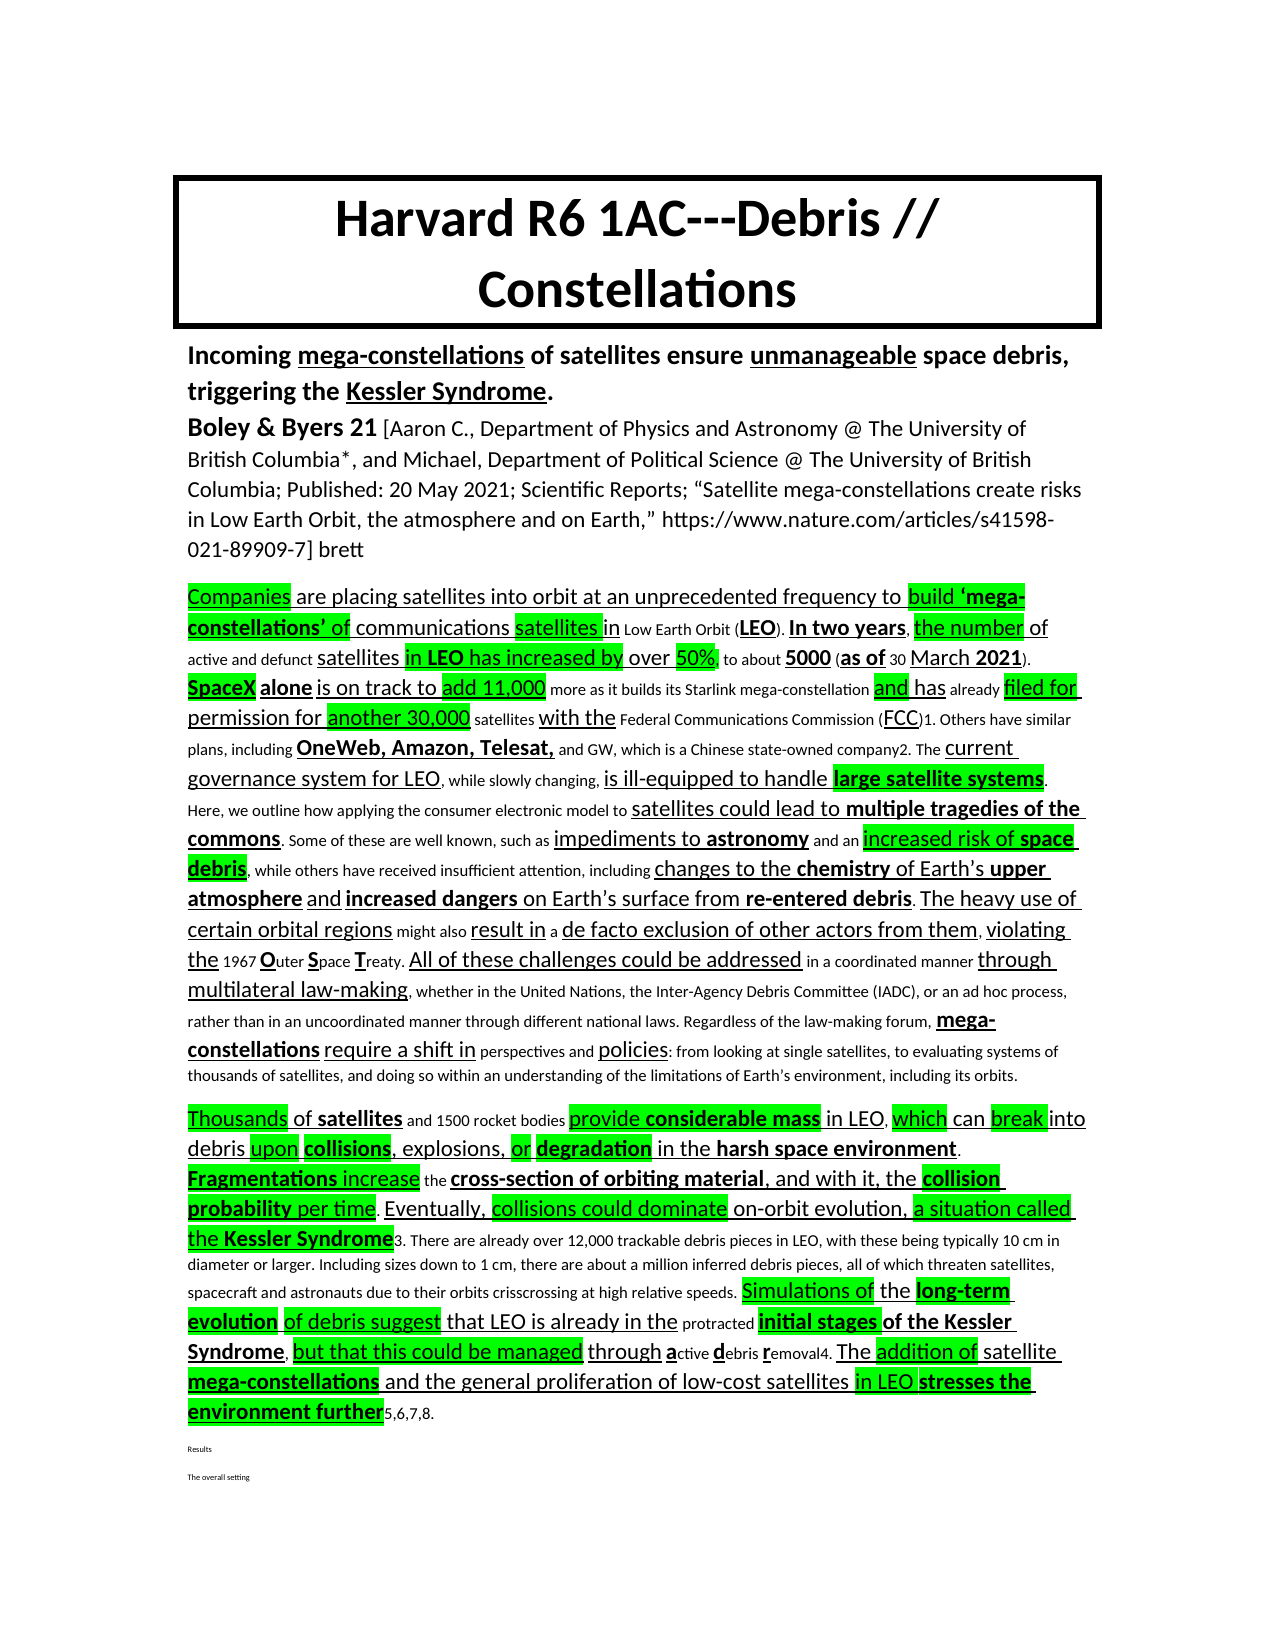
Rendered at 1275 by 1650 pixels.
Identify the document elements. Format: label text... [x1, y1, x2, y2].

text Companies are placing satellites into orbit at an unprecedented frequency to build ‘mega-constellations’ of communications satellites in Low Earth Orbit (LEO). In two years, the number of active and defunct satellites in LEO has increased by over 50%, to about 5000 (as of 30 March 2021). SpaceX alone is on track to add 11,000 more as it builds its Starlink mega-constellation and has already filed for permission for another 30,000 satellites with the Federal Communications Commission (FCC)1. Others have similar plans, including OneWeb, Amazon, Telesat, and GW, which is a Chinese state-owned company2. The current governance system for LEO, while slowly changing, is ill-equipped to handle large satellite systems. Here, we outline how applying the consumer electronic model to satellites could lead to multiple tragedies of the commons. Some of these are well known, such as impediments to astronomy and an increased risk of space debris, while others have received insufficient attention, including changes to the chemistry of Earth’s upper atmosphere and increased dangers on Earth’s surface from re-entered debris. The heavy use of certain orbital regions might also result in a de facto exclusion of other actors from them, violating the 1967 Outer Space Treaty. All of these challenges could be addressed in a coordinated manner through multilateral law-making, whether in the United Nations, the Inter-Agency Debris Committee (IADC), or an ad hoc process, rather than in an uncoordinated manner through different national laws. Regardless of the law-making forum, mega-constellations require a shift in perspectives and policies: from looking at single satellites, to evaluating systems of thousands of satellites, and doing so within an understanding of the limitations of Earth’s environment, including its orbits. [187, 582, 1087, 1086]
subtitle Harvard R6 1AC---Debris // Constellations [179, 181, 1096, 323]
text Boley & Byers 21 [Aaron C., Department of Physics and Astronomy @ The University of British Columbia*, and Michael, Department of Political Science @ The University of British Columbia; Published: 20 May 2021; Scientific Reports; “Satellite mega-constellations create risks in Low Earth Orbit, the atmosphere and on Earth,” https://www.nature.com/articles/s41598-021-89909-7] brett [187, 410, 1087, 564]
subtitle Incoming mega-constellations of satellites ensure unmanageable space debris, triggering the Kessler Syndrome. [187, 338, 1087, 407]
text Thousands of satellites and 1500 rocket bodies provide considerable mass in LEO, which can break into debris upon collisions, explosions, or degradation in the harsh space environment. Fragmentations increase the cross-section of orbiting material, and with it, the collision probability per time. Eventually, collisions could dominate on-orbit evolution, a situation called the Kessler Syndrome3. There are already over 12,000 trackable debris pieces in LEO, with these being typically 10 cm in diameter or larger. Including sizes down to 1 cm, there are about a million inferred debris pieces, all of which threaten satellites, spacecraft and astronauts due to their orbits crisscrossing at high relative speeds. Simulations of the long-term evolution of debris suggest that LEO is already in the protracted initial stages of the Kessler Syndrome, but that this could be managed through active debris removal4. The addition of satellite mega-constellations and the general proliferation of low-cost satellites in LEO stresses the environment further5,6,7,8. [187, 1104, 1087, 1426]
